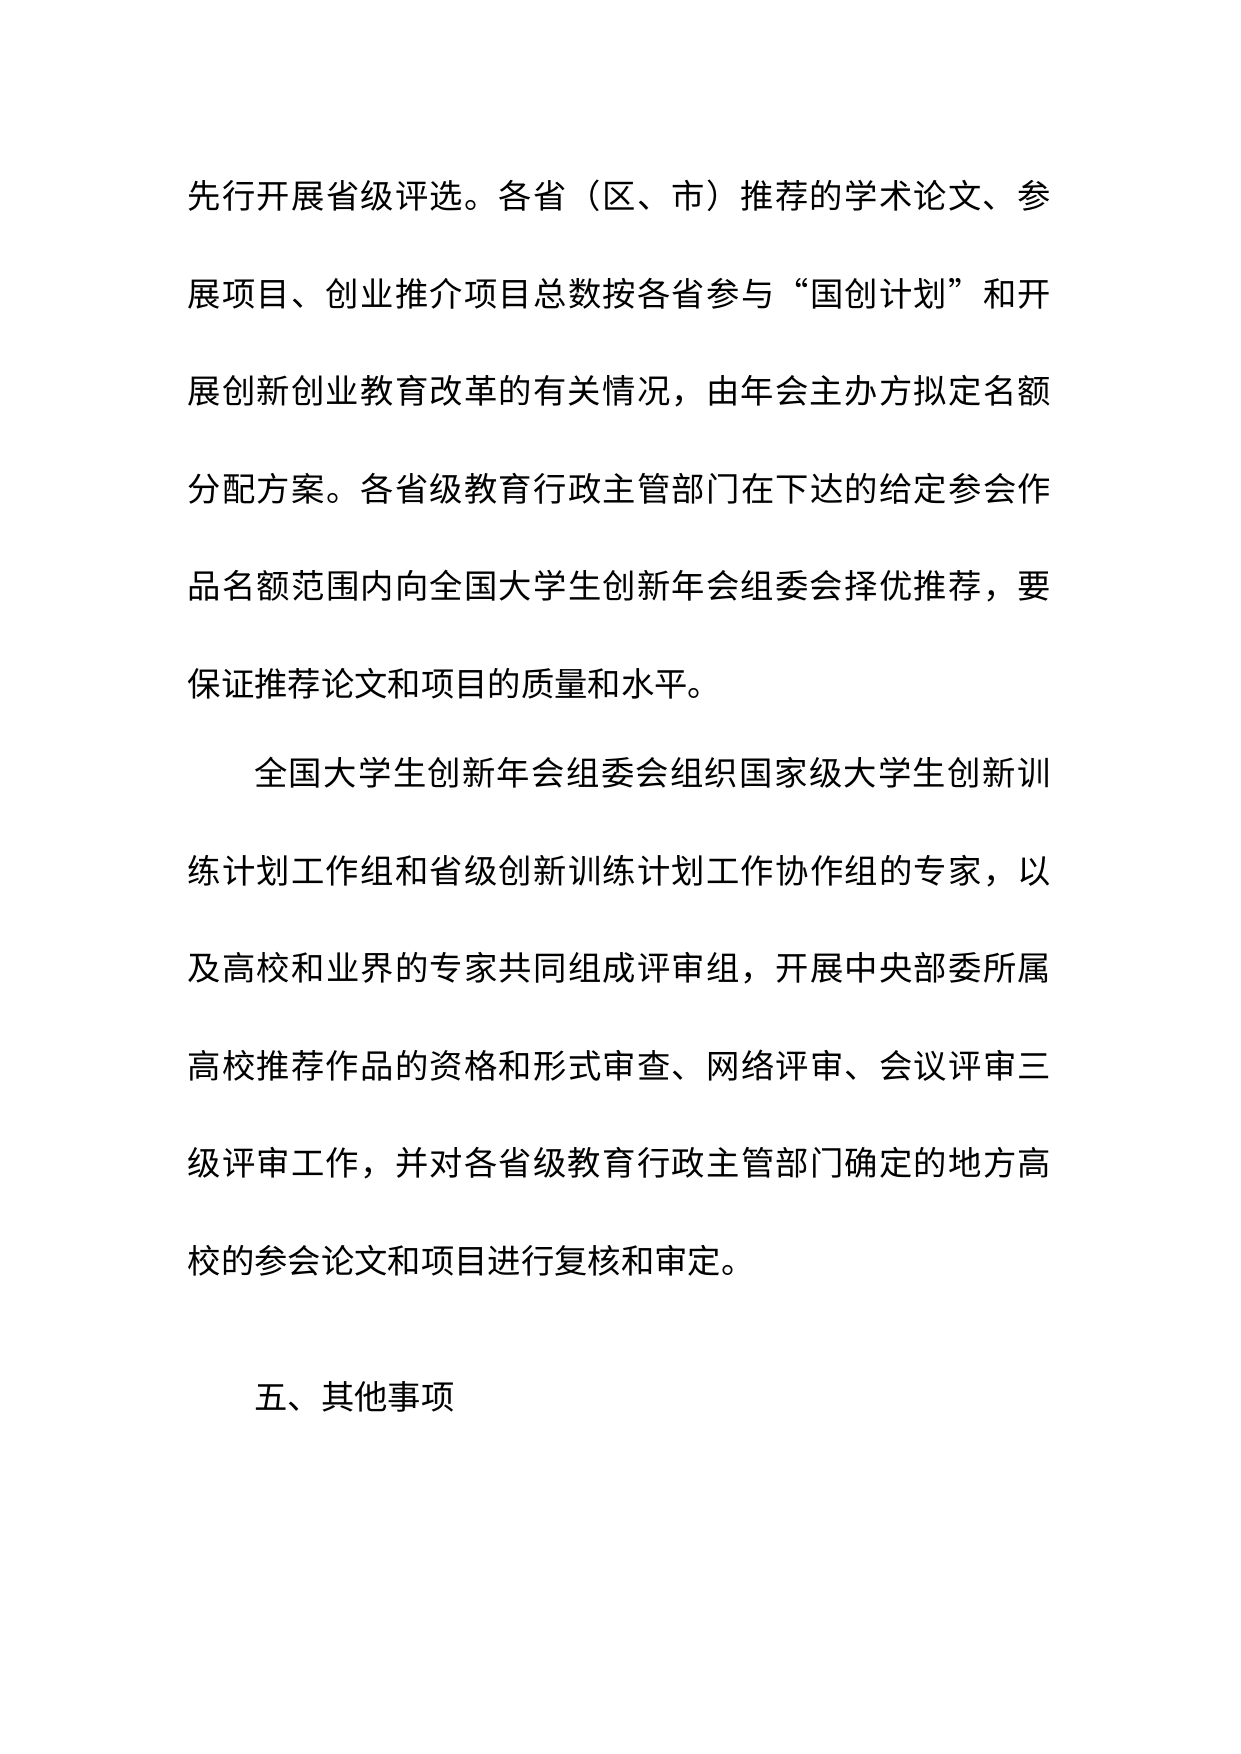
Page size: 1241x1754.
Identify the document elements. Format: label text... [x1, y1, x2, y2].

text 五、其他事项 [187, 1362, 1053, 1427]
text 全国大学生创新年会组委会组织国家级大学生创新训练计划工作组和省级创新训练计划工作协作组的专家，以及高校和业界的专家共同组成评审组，开展中央部委所属高校推荐作品的资格和形式审查、网络评审、会议评审三级评审工作，并对各省级教育行政主管部门确定的地方高校的参会论文和项目进行复核和审定。 [187, 738, 1053, 1291]
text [187, 162, 1053, 714]
